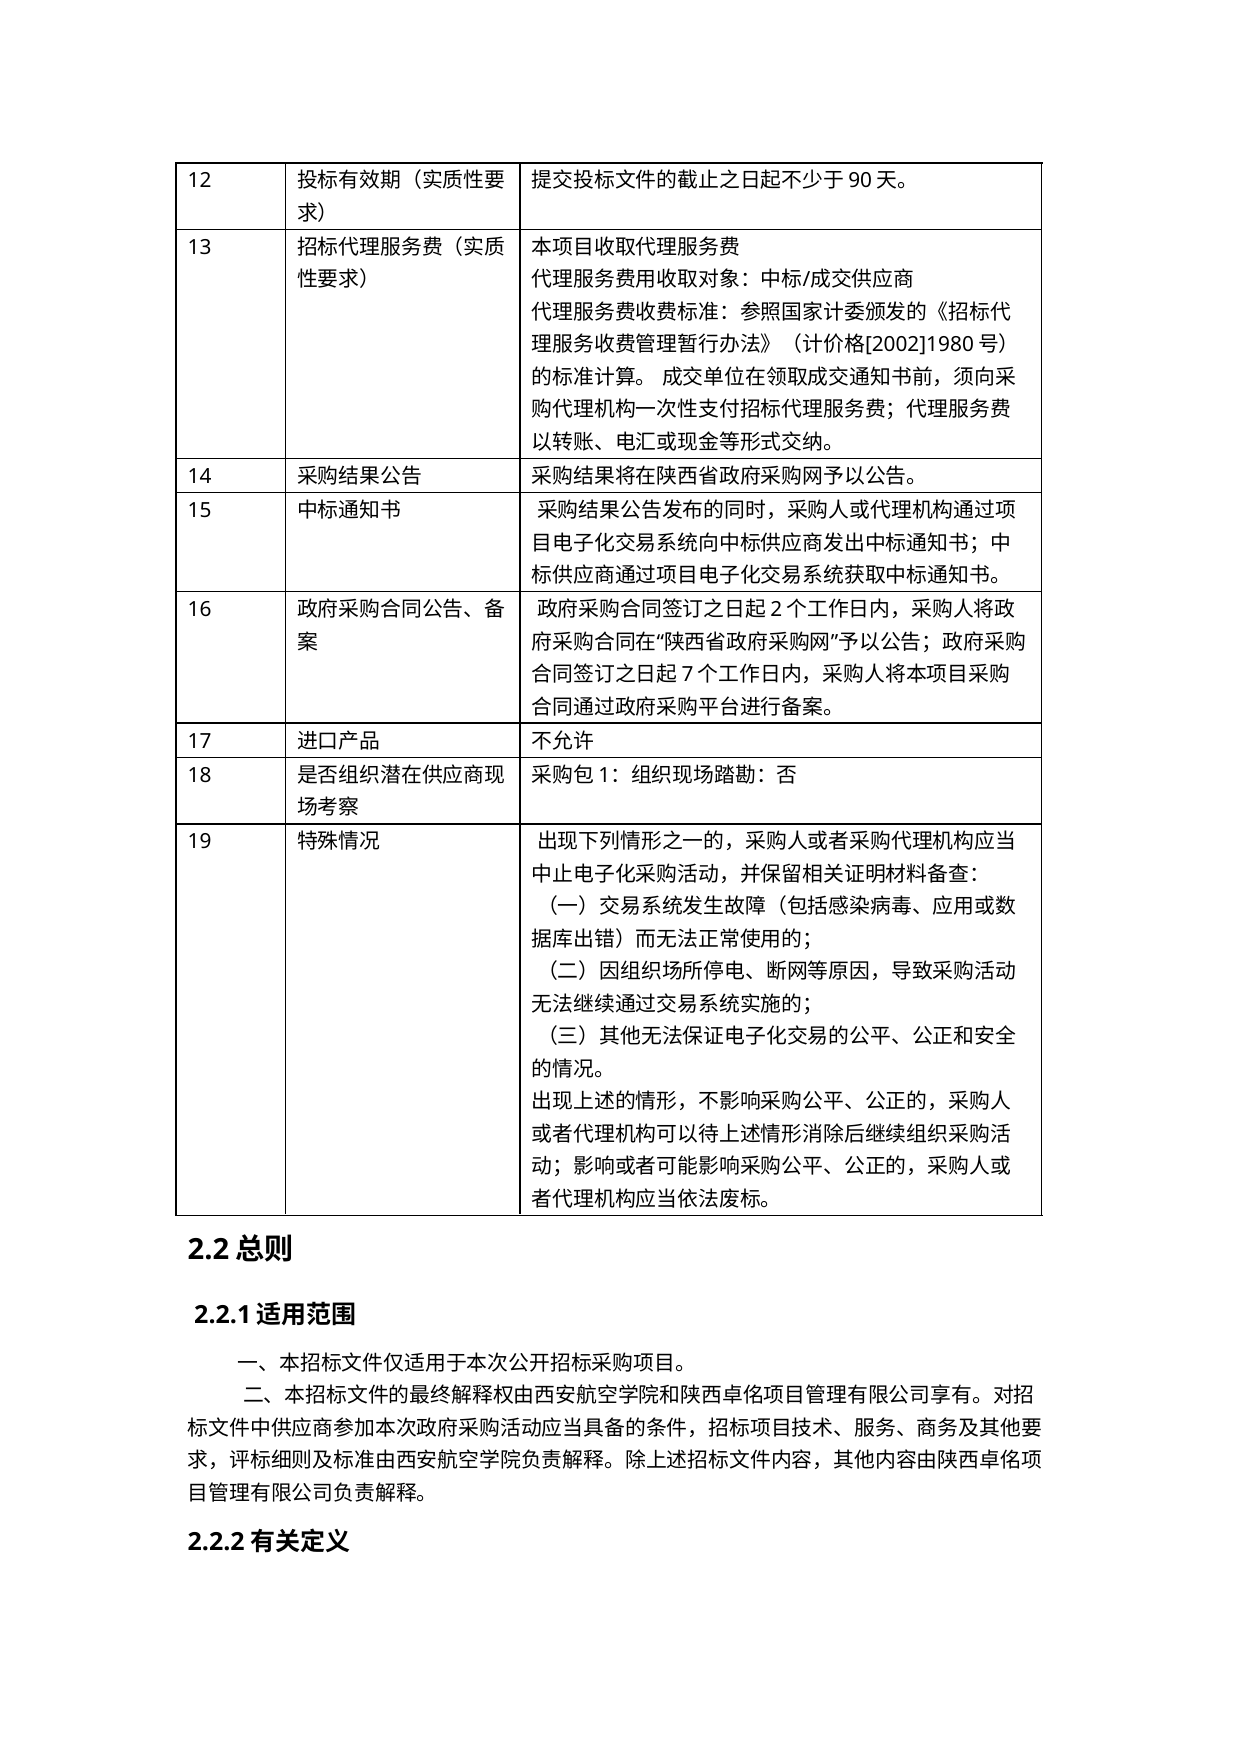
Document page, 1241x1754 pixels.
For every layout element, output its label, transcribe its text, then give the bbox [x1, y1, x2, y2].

table_cell 进口产品 [286, 724, 519, 756]
table_cell 19 [177, 825, 285, 1214]
table_cell 采购结果将在陕西省政府采购网予以公告。 [521, 459, 1041, 492]
table_cell 投标有效期（实质性要求） [286, 164, 519, 228]
table_cell 不允许 [521, 724, 1041, 756]
text 一、本招标文件仅适用于本次公开招标采购项目。 [187, 1346, 1053, 1378]
table_cell 16 [177, 592, 285, 722]
table_cell 是否组织潜在供应商现场考察 [286, 758, 519, 823]
table_cell 采购结果公告发布的同时，采购人或代理机构通过项目电子化交易系统向中标供应商发出中标通知书；中标供应商通过项目电子化交易系统获取中标通知书。 [521, 493, 1041, 591]
table_cell 14 [177, 459, 285, 492]
text 2.2总则 [187, 1216, 1053, 1281]
table_cell 采购包1：组织现场踏勘：否 [521, 758, 1041, 823]
table_cell 12 [177, 164, 285, 228]
table_cell 招标代理服务费（实质性要求） [286, 230, 519, 458]
table_cell 15 [177, 493, 285, 591]
table_cell 出现下列情形之一的，采购人或者采购代理机构应当中止电子化采购活动，并保留相关证明材料备查： （一）交易系统发生故障（包括感染病毒、应用或数据库出错）而无法正常使用的； （二）因组织场所停电、断网等原因，导致采购活动无法继续通过交易系统实施的； （三）其他无法保证电子化交易的公平、公正和安全的情况。 出现上述的情形，不影响采购公平、公正的，采购人或者代理机构可以待上述情形消除后继续组织采购活动；影响或者可能影响采购公平、公正的，采购人或者代理机构应当依法废标。 [521, 825, 1041, 1214]
table_cell 本项目收取代理服务费 代理服务费用收取对象：中标/成交供应商 代理服务费收费标准：参照国家计委颁发的《招标代理服务收费管理暂行办法》（计价格[2002]1980号）的标准计算。 成交单位在领取成交通知书前，须向采购代理机构一次性支付招标代理服务费；代理服务费以转账、电汇或现金等形式交纳。 [521, 230, 1041, 458]
table_cell 13 [177, 230, 285, 458]
table_cell 中标通知书 [286, 493, 519, 591]
table_cell 政府采购合同签订之日起2个工作日内，采购人将政府采购合同在“陕西省政府采购网”予以公告；政府采购合同签订之日起7个工作日内，采购人将本项目采购合同通过政府采购平台进行备案。 [521, 592, 1041, 722]
table_cell 采购结果公告 [286, 459, 519, 492]
text 2.2.1适用范围 [187, 1281, 1053, 1346]
table_cell 政府采购合同公告、备案 [286, 592, 519, 722]
table_cell 17 [177, 724, 285, 756]
table_cell 18 [177, 758, 285, 823]
text 二、本招标文件的最终解释权由西安航空学院和陕西卓佲项目管理有限公司享有。对招标文件中供应商参加本次政府采购活动应当具备的条件，招标项目技术、服务、商务及其他要求，评标细则及标准由西安航空学院负责解释。除上述招标文件内容，其他内容由陕西卓佲项目管理有限公司负责解释。 [187, 1378, 1053, 1508]
table_cell 提交投标文件的截止之日起不少于90天。 [521, 164, 1041, 228]
table_cell 特殊情况 [286, 825, 519, 1214]
text 2.2.2有关定义 [187, 1508, 1053, 1573]
